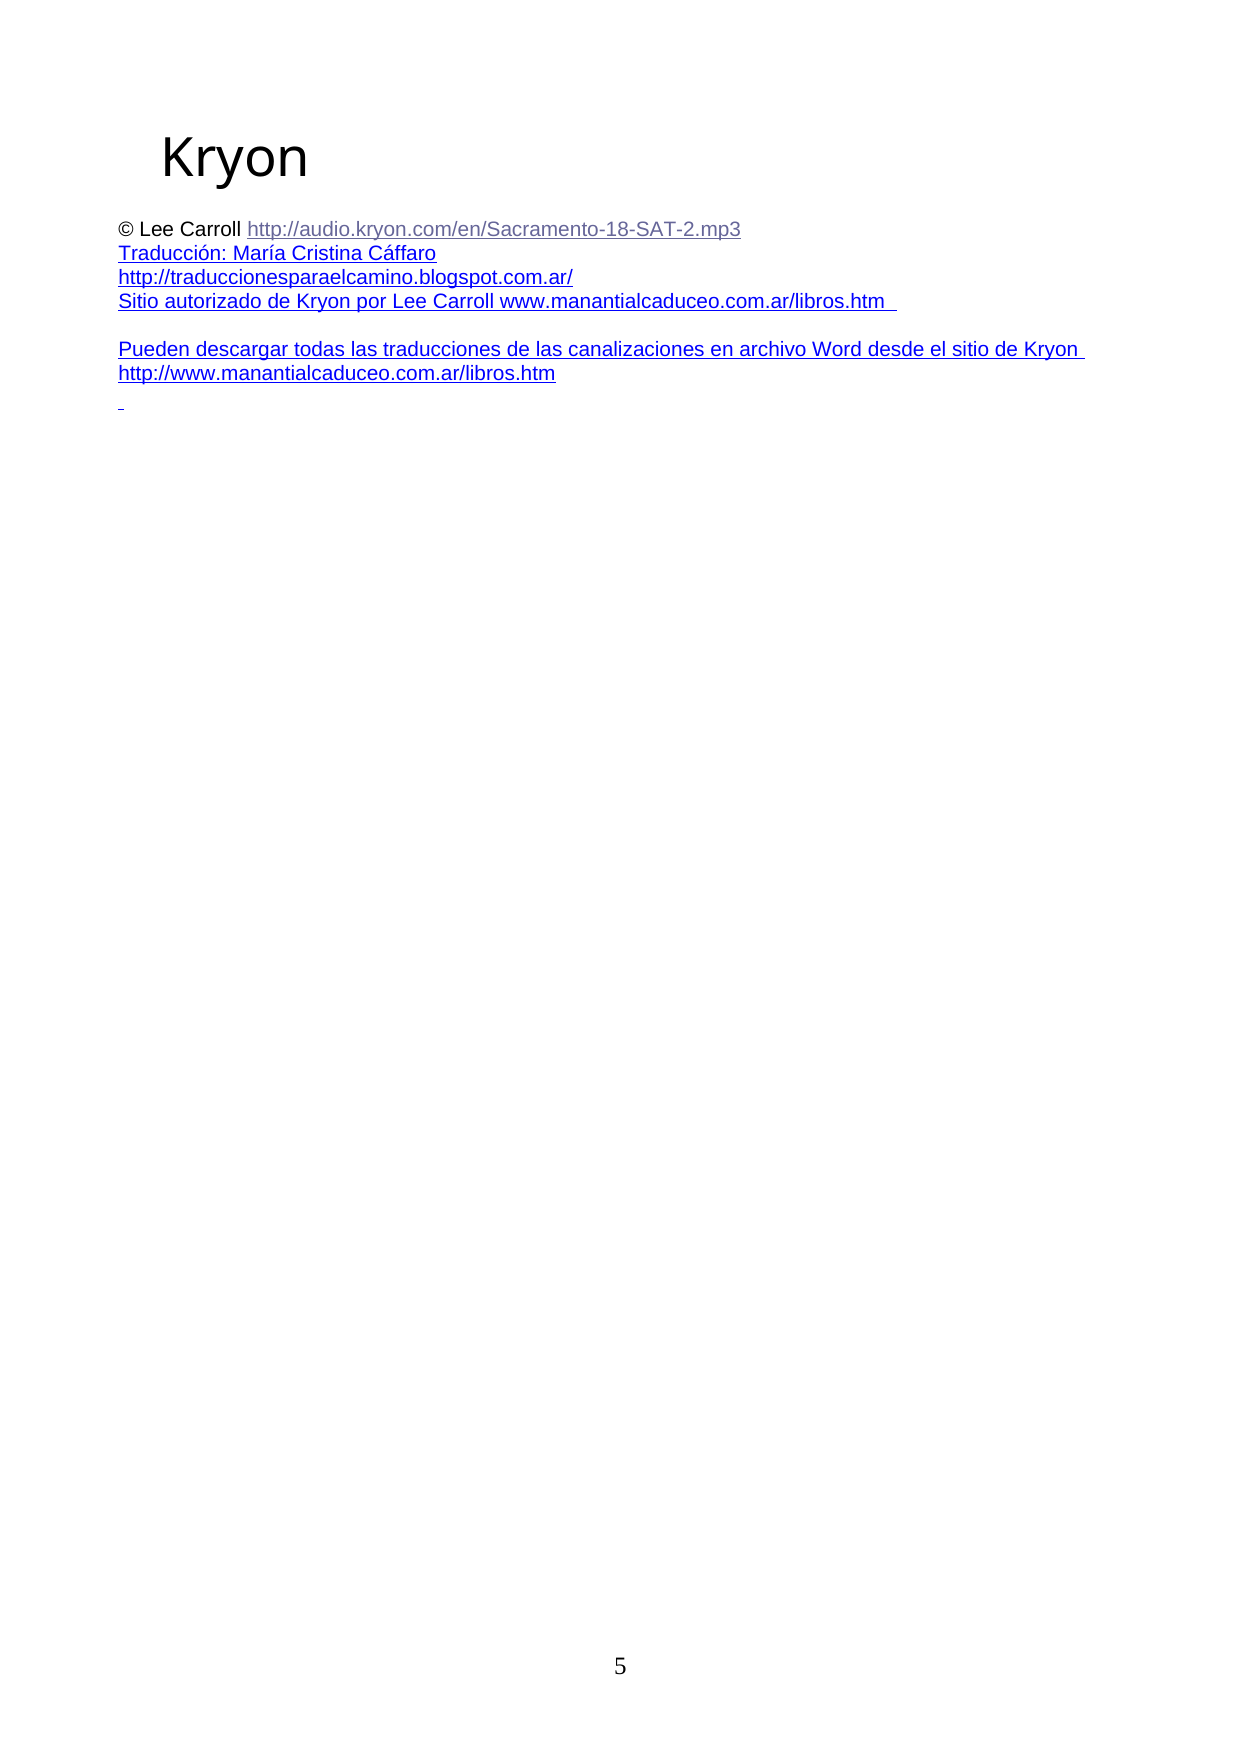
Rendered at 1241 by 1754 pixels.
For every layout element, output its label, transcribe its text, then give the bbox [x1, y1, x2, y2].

text Traducción: María Cristina Cáffaro http://traduccionesparaelcamino.blogspot.com.ar/ Sitio autorizado de Kryon por Lee Carroll www.manantialcaduceo.com.ar/libros.htm [118, 241, 1122, 313]
text Pueden descargar todas las traducciones de las canalizaciones en archivo Word desde el sitio de Kryon http://www.manantialcaduceo.com.ar/libros.htm [118, 337, 1122, 384]
text Kryon [118, 118, 1122, 192]
text © Lee Carroll http://audio.kryon.com/en/Sacramento-18-SAT-2.mp3 [118, 217, 1122, 241]
